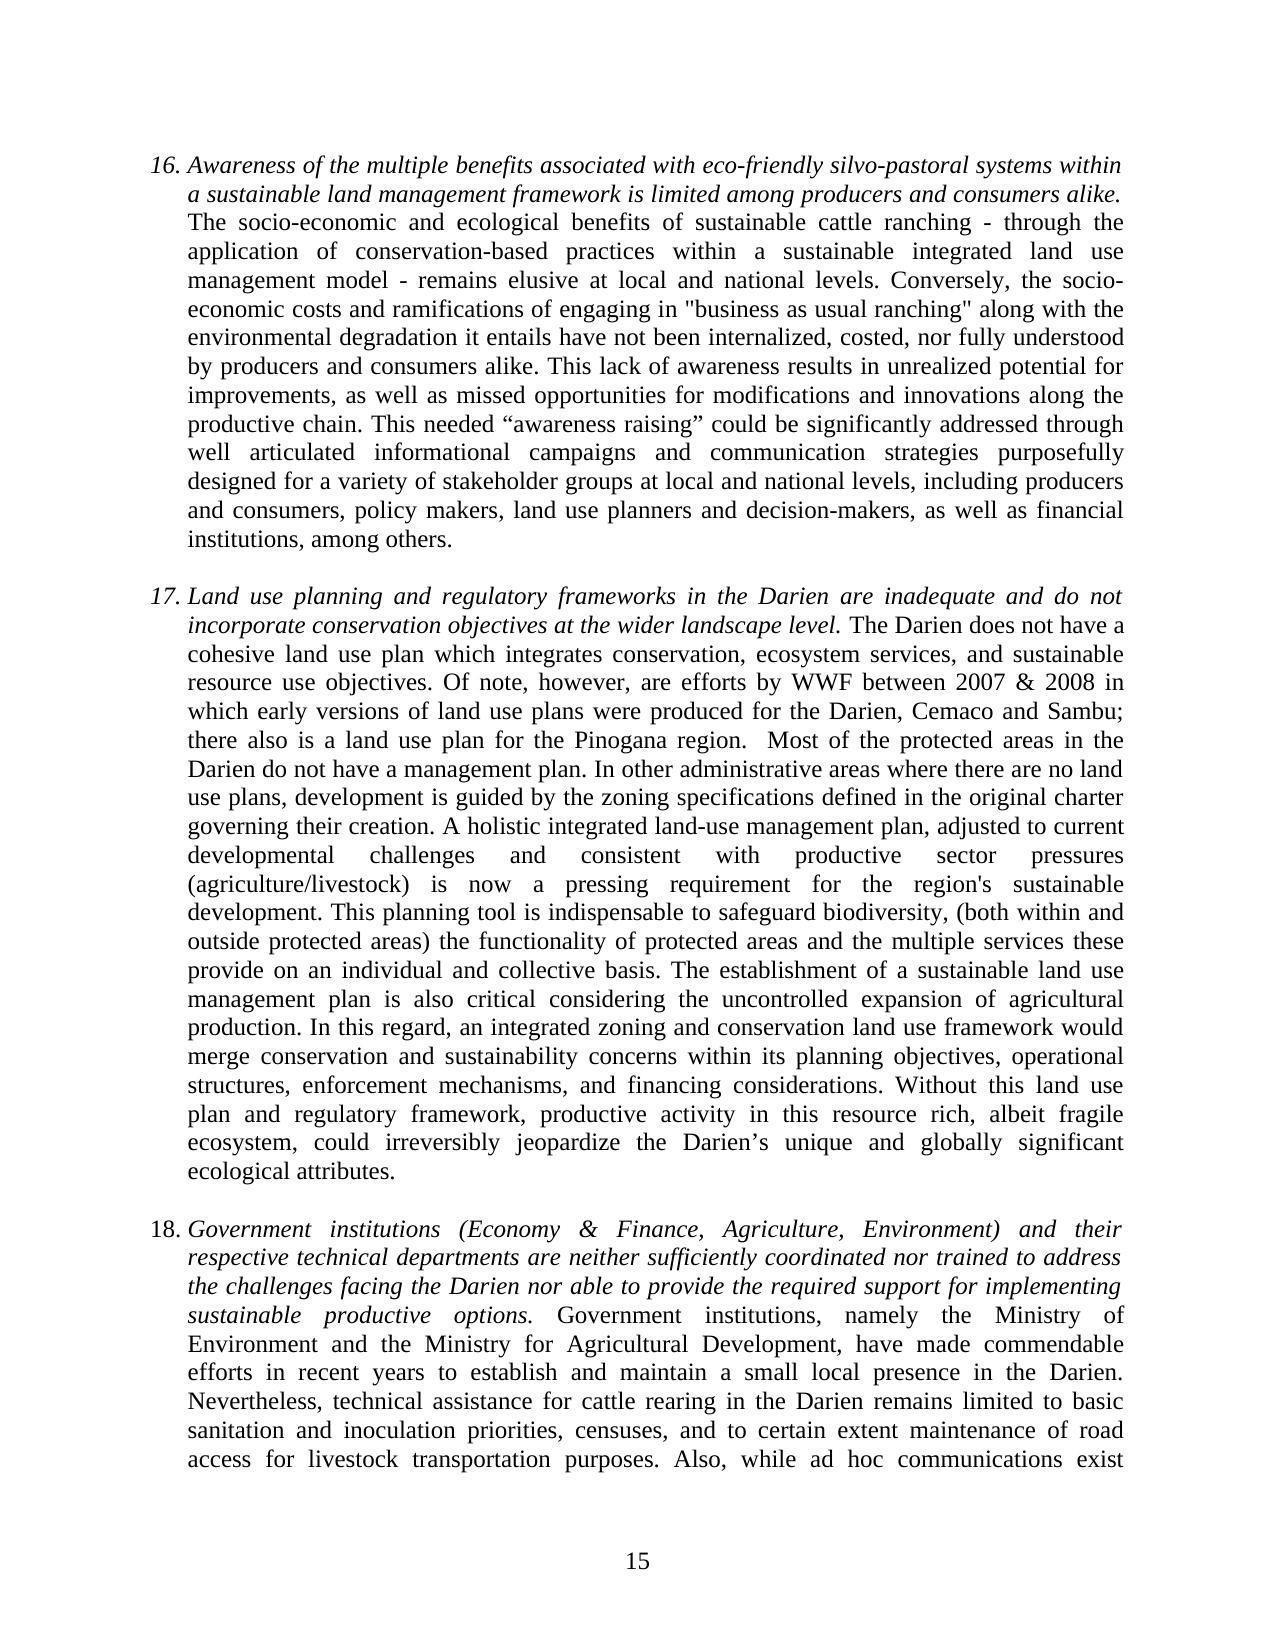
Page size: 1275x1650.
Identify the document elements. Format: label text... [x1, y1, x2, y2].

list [150, 1214, 1125, 1472]
list Awareness of the multiple benefits associated with eco-friendly silvo-pastoral systems within a sustainable land management framework is limited among producers and consumers alike. The socio-economic and ecological benefits of sustainable cattle ranching - through the application of conservation-based practices within a sustainable integrated land use management model - remains elusive at local and national levels. Conversely, the socio-economic costs and ramifications of engaging in "business as usual ranching" along with the environmental degradation it entails have not been internalized, costed, nor fully understood by producers and consumers alike. This lack of awareness results in unrealized potential for improvements, as well as missed opportunities for modifications and innovations along the productive chain. This needed “awareness raising” could be significantly addressed through well articulated informational campaigns and communication strategies purposefully designed for a variety of stakeholder groups at local and national levels, including producers and consumers, policy makers, land use planners and decision-makers, as well as financial institutions, among others. [150, 150, 1125, 552]
list Land use planning and regulatory frameworks in the Darien are inadequate and do not incorporate conservation objectives at the wider landscape level. The Darien does not have a cohesive land use plan which integrates conservation, ecosystem services, and sustainable resource use objectives. Of note, however, are efforts by WWF between 2007 & 2008 in which early versions of land use plans were produced for the Darien, Cemaco and Sambu; there also is a land use plan for the Pinogana region. Most of the protected areas in the Darien do not have a management plan. In other administrative areas where there are no land use plans, development is guided by the zoning specifications defined in the original charter governing their creation. A holistic integrated land-use management plan, adjusted to current developmental challenges and consistent with productive sector pressures (agriculture/livestock) is now a pressing requirement for the region's sustainable development. This planning tool is indispensable to safeguard biodiversity, (both within and outside protected areas) the functionality of protected areas and the multiple services these provide on an individual and collective basis. The establishment of a sustainable land use management plan is also critical considering the uncontrolled expansion of agricultural production. In this regard, an integrated zoning and conservation land use framework would merge conservation and sustainability concerns within its planning objectives, operational structures, enforcement mechanisms, and financing considerations. Without this land use plan and regulatory framework, productive activity in this resource rich, albeit fragile ecosystem, could irreversibly jeopardize the Darien’s unique and globally significant ecological attributes. [150, 581, 1125, 1185]
